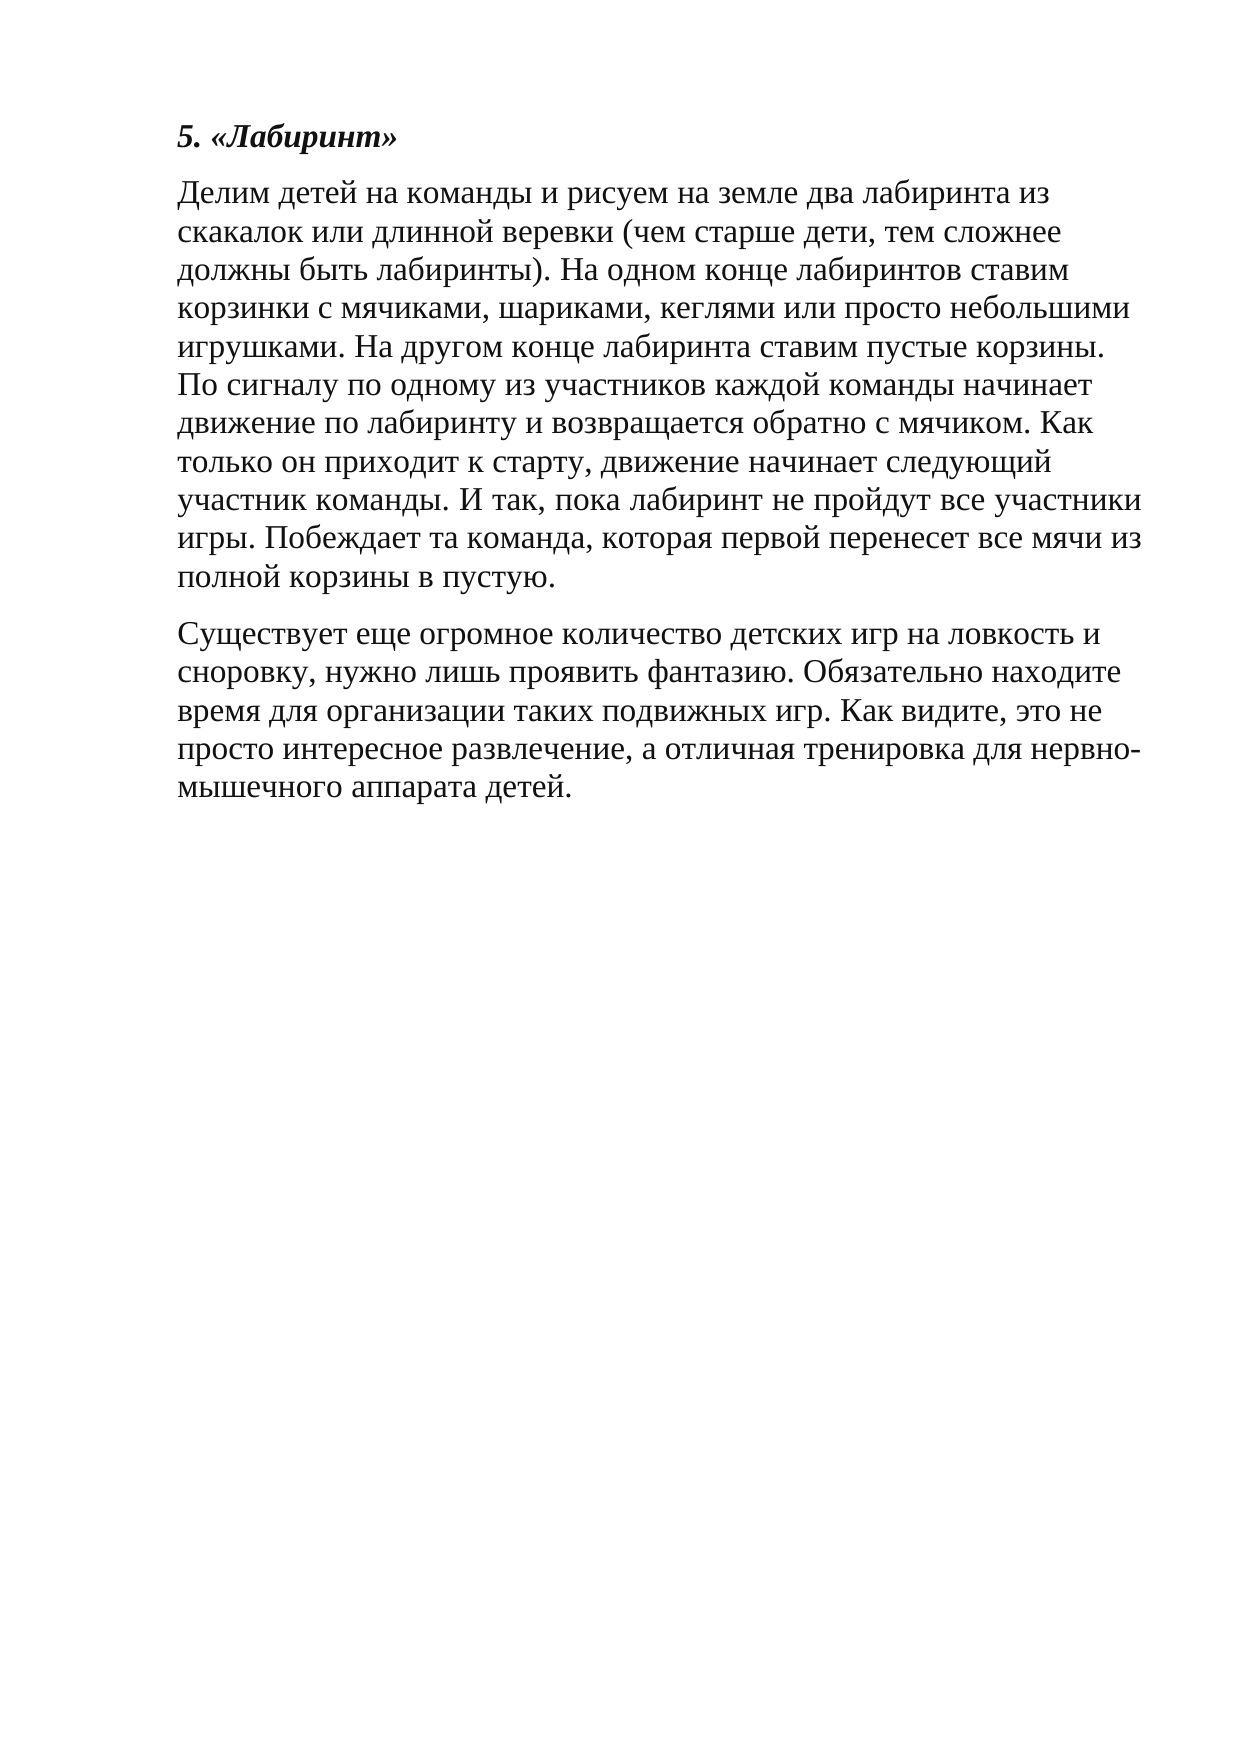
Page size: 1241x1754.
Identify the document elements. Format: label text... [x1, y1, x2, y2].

text участник команды. И так, пока лабиринт не пройдут все участники игры. Побеждает та команда, которая первой перенесет все мячи из полной корзины в пустую. [177, 479, 1143, 594]
subtitle «Лабиринт» [177, 116, 1167, 154]
text корзинки с мячиками, шариками, кеглями или просто небольшими игрушками. На другом конце лабиринта ставим пустые корзины. [177, 287, 1132, 364]
text По сигналу по одному из участников каждой команды начинает движение по лабиринту и возвращается обратно с мячиком. Как только он приходит к старту, движение начинает следующий [177, 364, 1094, 479]
text Делим детей на команды и рисуем на земле два лабиринта из скакалок или длинной веревки (чем старше дети, тем сложнее должны быть лабиринты). На одном конце лабиринтов ставим [177, 172, 1127, 287]
text Существует еще огромное количество детских игр на ловкость и сноровку, нужно лишь проявить фантазию. Обязательно находите время для организации таких подвижных игр. Как видите, это не просто интересное развлечение, а отличная тренировка для нервно- мышечного аппарата детей. [177, 613, 1143, 805]
